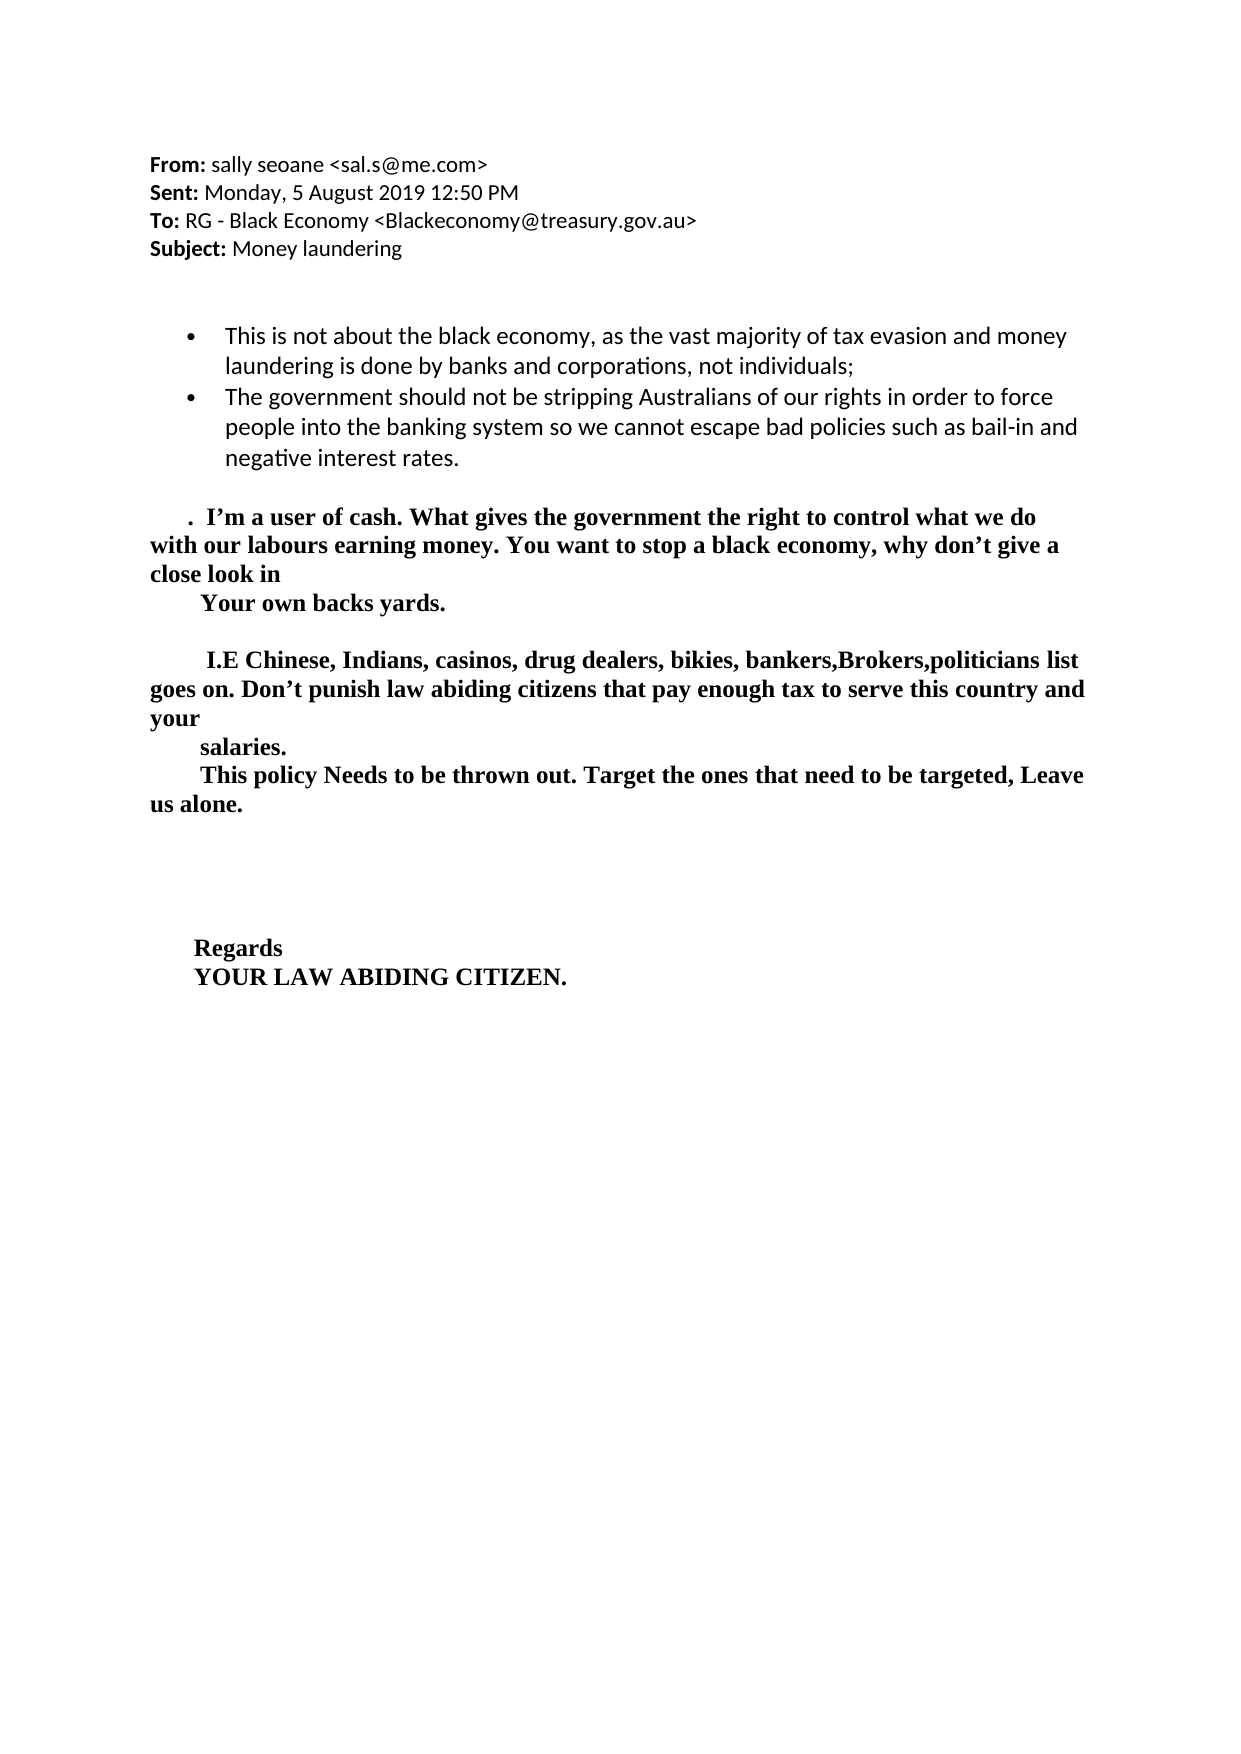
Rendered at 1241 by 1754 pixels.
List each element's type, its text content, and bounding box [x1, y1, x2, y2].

list The government should not be stripping Australians of our rights in order to force people into the banking system so we cannot escape bad policies such as bail-in and negative interest rates. [187, 381, 1090, 473]
list This is not about the black economy, as the vast majority of tax evasion and money laundering is done by banks and corporations, not individuals; [187, 320, 1090, 381]
text YOUR LAW ABIDING CITIZEN. [150, 962, 1090, 991]
text Regards [150, 933, 1090, 962]
text This policy Needs to be thrown out. Target the ones that need to be targeted, Leave us alone. [150, 761, 1090, 818]
text From: sally seoane <sal.s@me.com> Sent: Monday, 5 August 2019 12:50 PM To: RG - Black Economy <Blackeconomy@treasury.gov.au> Subject: Money laundering [150, 150, 1090, 262]
text . I’m a user of cash. What gives the government the right to control what we do with our labours earning money. You want to stop a black economy, why don’t give a close look in [150, 502, 1090, 588]
text I.E Chinese, Indians, casinos, drug dealers, bikies, bankers,Brokers,politicians list goes on. Don’t punish law abiding citizens that pay enough tax to serve this country and your [150, 646, 1090, 732]
text salaries. [150, 732, 1090, 761]
text Your own backs yards. [150, 588, 1090, 617]
